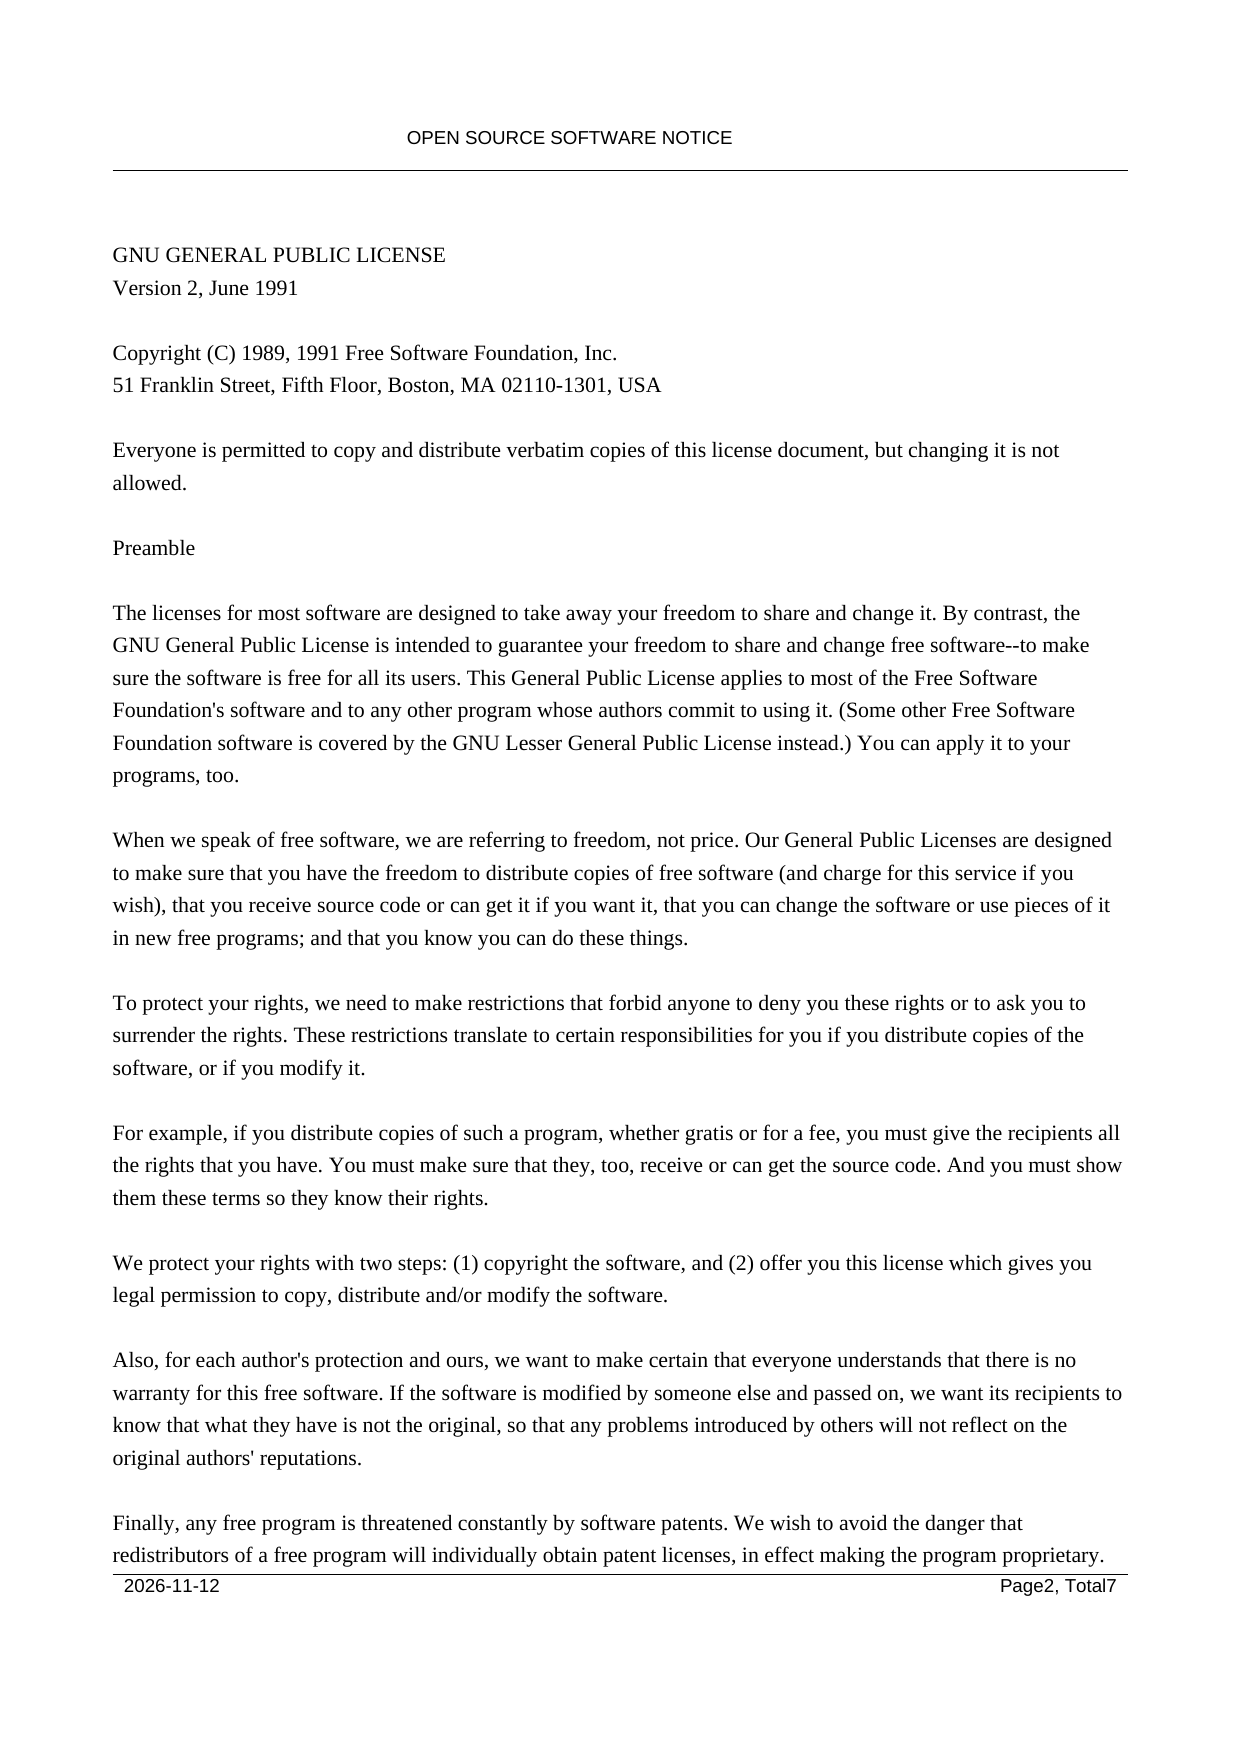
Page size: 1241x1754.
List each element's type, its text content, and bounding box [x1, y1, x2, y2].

text For example, if you distribute copies of such a program, whether gratis or for a fee, you must give the recipients all the rights that you have. You must make sure that they, too, receive or can get the source code. And you must show them these terms so they know their rights. [112, 1116, 1128, 1214]
text Also, for each author's protection and ours, we want to make certain that everyone understands that there is no warranty for this free software. If the software is modified by someone else and passed on, we want its recipients to know that what they have is not the original, so that any problems introduced by others will not reflect on the original authors' reputations. [112, 1344, 1128, 1474]
text The licenses for most software are designed to take away your freedom to share and change it. By contrast, the GNU General Public License is intended to guarantee your freedom to share and change free software--to make sure the software is free for all its users. This General Public License applies to most of the Free Software Foundation's software and to any other program whose authors commit to using it. (Some other Free Software Foundation software is covered by the GNU Lesser General Public License instead.) You can apply it to your programs, too. [112, 596, 1128, 791]
text We protect your rights with two steps: (1) copyright the software, and (2) offer you this license which gives you legal permission to copy, distribute and/or modify the software. [112, 1246, 1128, 1311]
text Copyright (C) 1989, 1991 Free Software Foundation, Inc. [112, 336, 1128, 369]
text To protect your rights, we need to make restrictions that forbid anyone to deny you these rights or to ask you to surrender the rights. These restrictions translate to certain responsibilities for you if you distribute copies of the software, or if you modify it. [112, 986, 1128, 1084]
text Preamble [112, 531, 1128, 564]
text Version 2, June 1991 [112, 271, 1128, 304]
text 51 Franklin Street, Fifth Floor, Boston, MA 02110-1301, USA [112, 369, 1128, 401]
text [112, 1506, 1128, 1571]
text GNU GENERAL PUBLIC LICENSE [112, 206, 1128, 271]
text When we speak of free software, we are referring to freedom, not price. Our General Public Licenses are designed to make sure that you have the freedom to distribute copies of free software (and charge for this service if you wish), that you receive source code or can get it if you want it, that you can change the software or use pieces of it in new free programs; and that you know you can do these things. [112, 824, 1128, 954]
text Everyone is permitted to copy and distribute verbatim copies of this license document, but changing it is not allowed. [112, 434, 1128, 499]
